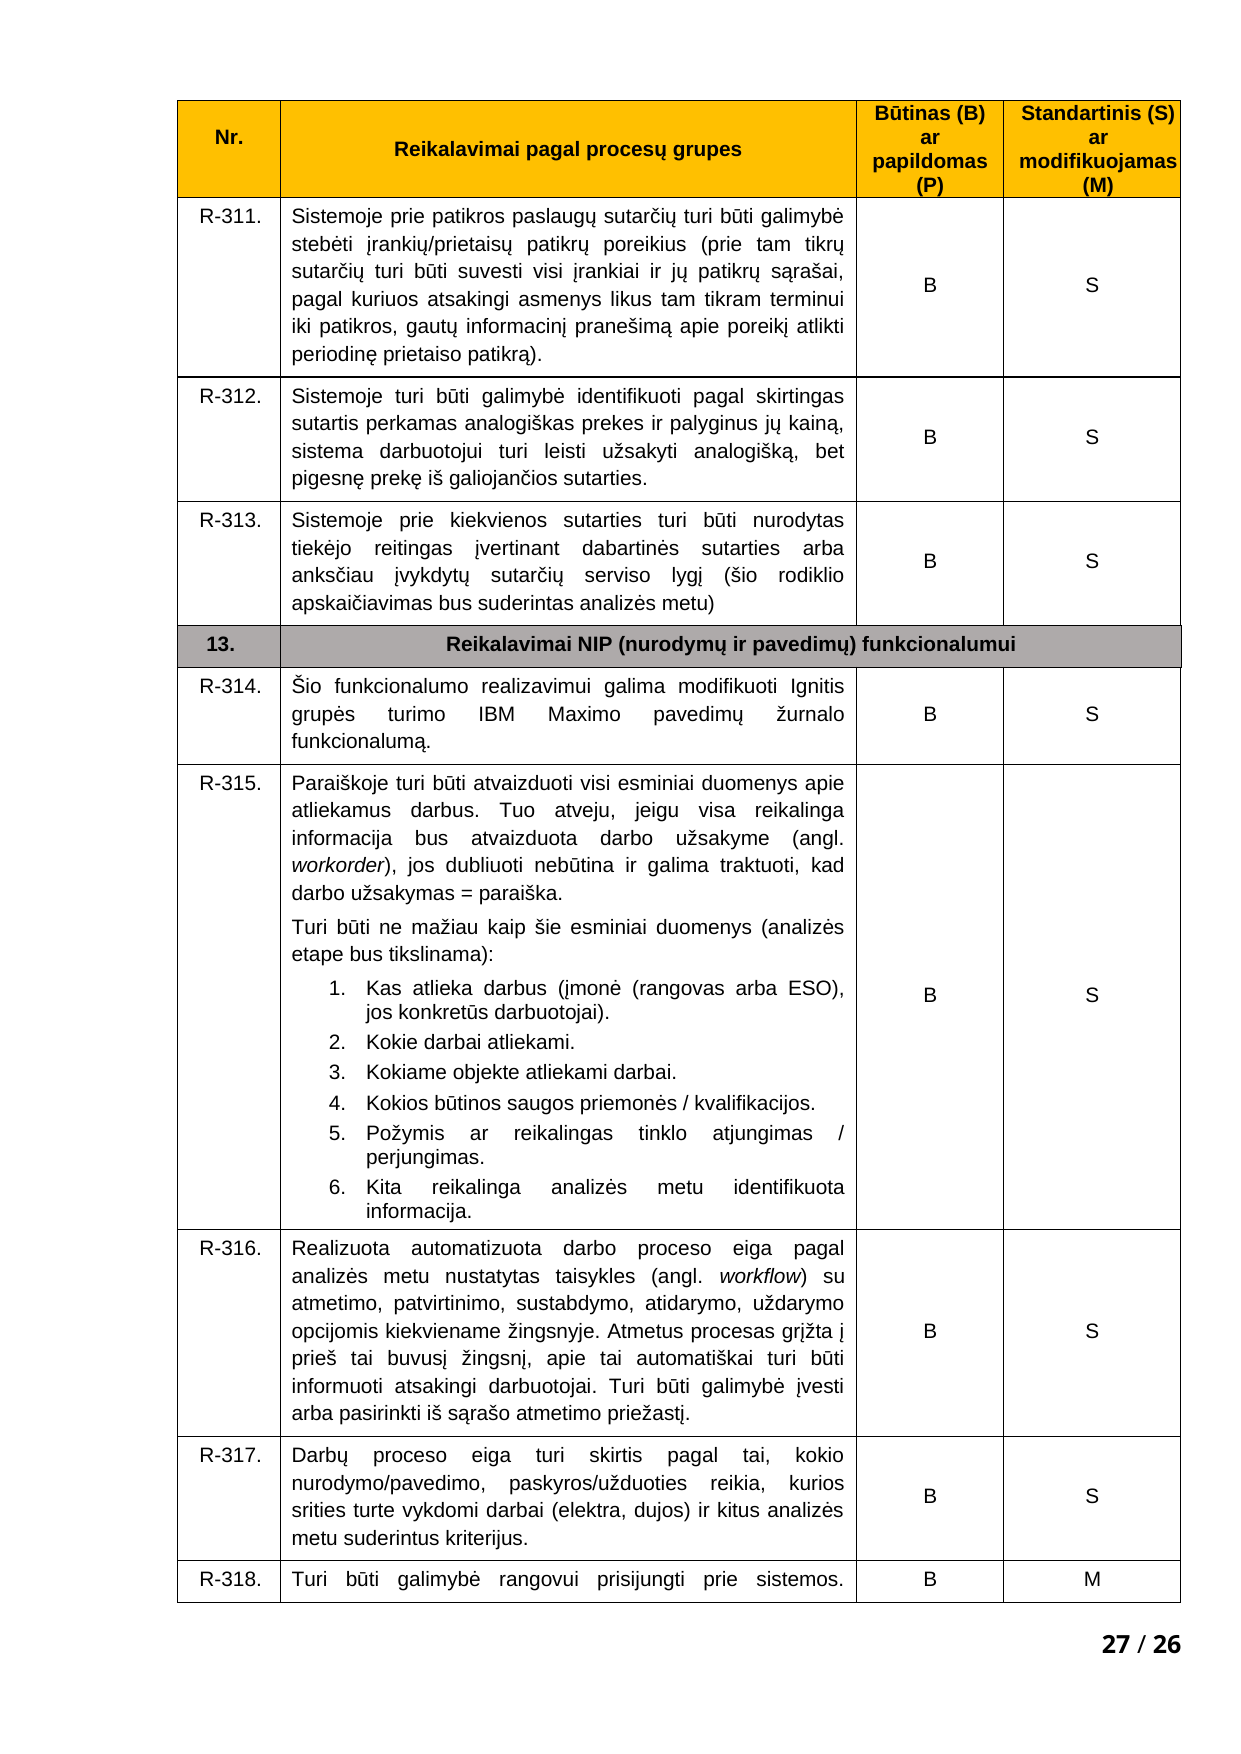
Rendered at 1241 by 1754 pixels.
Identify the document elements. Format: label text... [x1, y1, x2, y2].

table_cell S [1004, 765, 1180, 1229]
table_cell S [1004, 1230, 1180, 1436]
table_cell S [1004, 668, 1180, 763]
table_cell [178, 1561, 280, 1602]
table_cell Darbų proceso eiga turi skirtis pagal tai, kokio nurodymo/pavedimo, paskyros/užduoties reikia, kurios srities turte vykdomi darbai (elektra, dujos) ir kitus analizės metu suderintus kriterijus. [281, 1437, 856, 1560]
table_cell Sistemoje turi būti galimybė identifikuoti pagal skirtingas sutartis perkamas analogiškas prekes ir palyginus jų kainą, sistema darbuotojui turi leisti užsakyti analogišką, bet pigesnę prekę iš galiojančios sutarties. [281, 378, 856, 501]
table_cell M [1004, 1561, 1180, 1602]
table_cell B [857, 502, 1003, 625]
table_cell [178, 1437, 280, 1560]
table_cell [281, 1561, 856, 1602]
table_cell Šio funkcionalumo realizavimui galima modifikuoti Ignitis grupės turimo IBM Maximo pavedimų žurnalo funkcionalumą. [281, 668, 856, 763]
table_header Nr. [178, 101, 280, 197]
table_cell 13. [178, 626, 280, 667]
table_cell [178, 765, 280, 1229]
table_cell [178, 1230, 280, 1436]
table_cell [178, 198, 280, 376]
table_cell Realizuota automatizuota darbo proceso eiga pagal analizės metu nustatytas taisykles (angl. workflow) su atmetimo, patvirtinimo, sustabdymo, atidarymo, uždarymo opcijomis kiekviename žingsnyje. Atmetus procesas grįžta į prieš tai buvusį žingsnį, apie tai automatiškai turi būti informuoti atsakingi darbuotojai. Turi būti galimybė įvesti arba pasirinkti iš sąrašo atmetimo priežastį. [281, 1230, 856, 1436]
table_cell [178, 502, 280, 625]
table_header Reikalavimai pagal procesų grupes [281, 101, 856, 197]
table_cell S [1004, 198, 1180, 376]
table_cell [178, 378, 280, 501]
table_cell B [857, 1561, 1003, 1602]
table_cell Paraiškoje turi būti atvaizduoti visi esminiai duomenys apie atliekamus darbus. Tuo atveju, jeigu visa reikalinga informacija bus atvaizduota darbo užsakyme (angl. workorder), jos dubliuoti nebūtina ir galima traktuoti, kad darbo užsakymas = paraiška. Turi būti ne mažiau kaip šie esminiai duomenys (analizės etape bus tikslinama): Kas atlieka darbus (įmonė (rangovas arba ESO), jos konkretūs darbuotojai). Kokie darbai atliekami. Kokiame objekte atliekami darbai. Kokios būtinos saugos priemonės / kvalifikacijos. Požymis ar reikalingas tinklo atjungimas / perjungimas. Kita reikalinga analizės metu identifikuota informacija. [281, 765, 856, 1229]
table_cell B [857, 765, 1003, 1229]
table_header Būtinas (B) ar papildomas (P) [857, 101, 1003, 197]
table_cell Sistemoje prie kiekvienos sutarties turi būti nurodytas tiekėjo reitingas įvertinant dabartinės sutarties arba anksčiau įvykdytų sutarčių serviso lygį (šio rodiklio apskaičiavimas bus suderintas analizės metu) [281, 502, 856, 625]
table_cell S [1004, 502, 1180, 625]
table_cell Reikalavimai NIP (nurodymų ir pavedimų) funkcionalumui [281, 626, 1181, 667]
table_cell B [857, 1437, 1003, 1560]
table_cell B [857, 198, 1003, 376]
table_cell [178, 668, 280, 763]
table_cell B [857, 1230, 1003, 1436]
table_cell Sistemoje prie patikros paslaugų sutarčių turi būti galimybė stebėti įrankių/prietaisų patikrų poreikius (prie tam tikrų sutarčių turi būti suvesti visi įrankiai ir jų patikrų sąrašai, pagal kuriuos atsakingi asmenys likus tam tikram terminui iki patikros, gautų informacinį pranešimą apie poreikį atlikti periodinę prietaiso patikrą). [281, 198, 856, 376]
table_header Standartinis (S) ar modifikuojamas (M) [1004, 101, 1180, 197]
table_cell B [857, 378, 1003, 501]
table_cell S [1004, 378, 1180, 501]
table_cell S [1004, 1437, 1180, 1560]
table_cell B [857, 668, 1003, 763]
